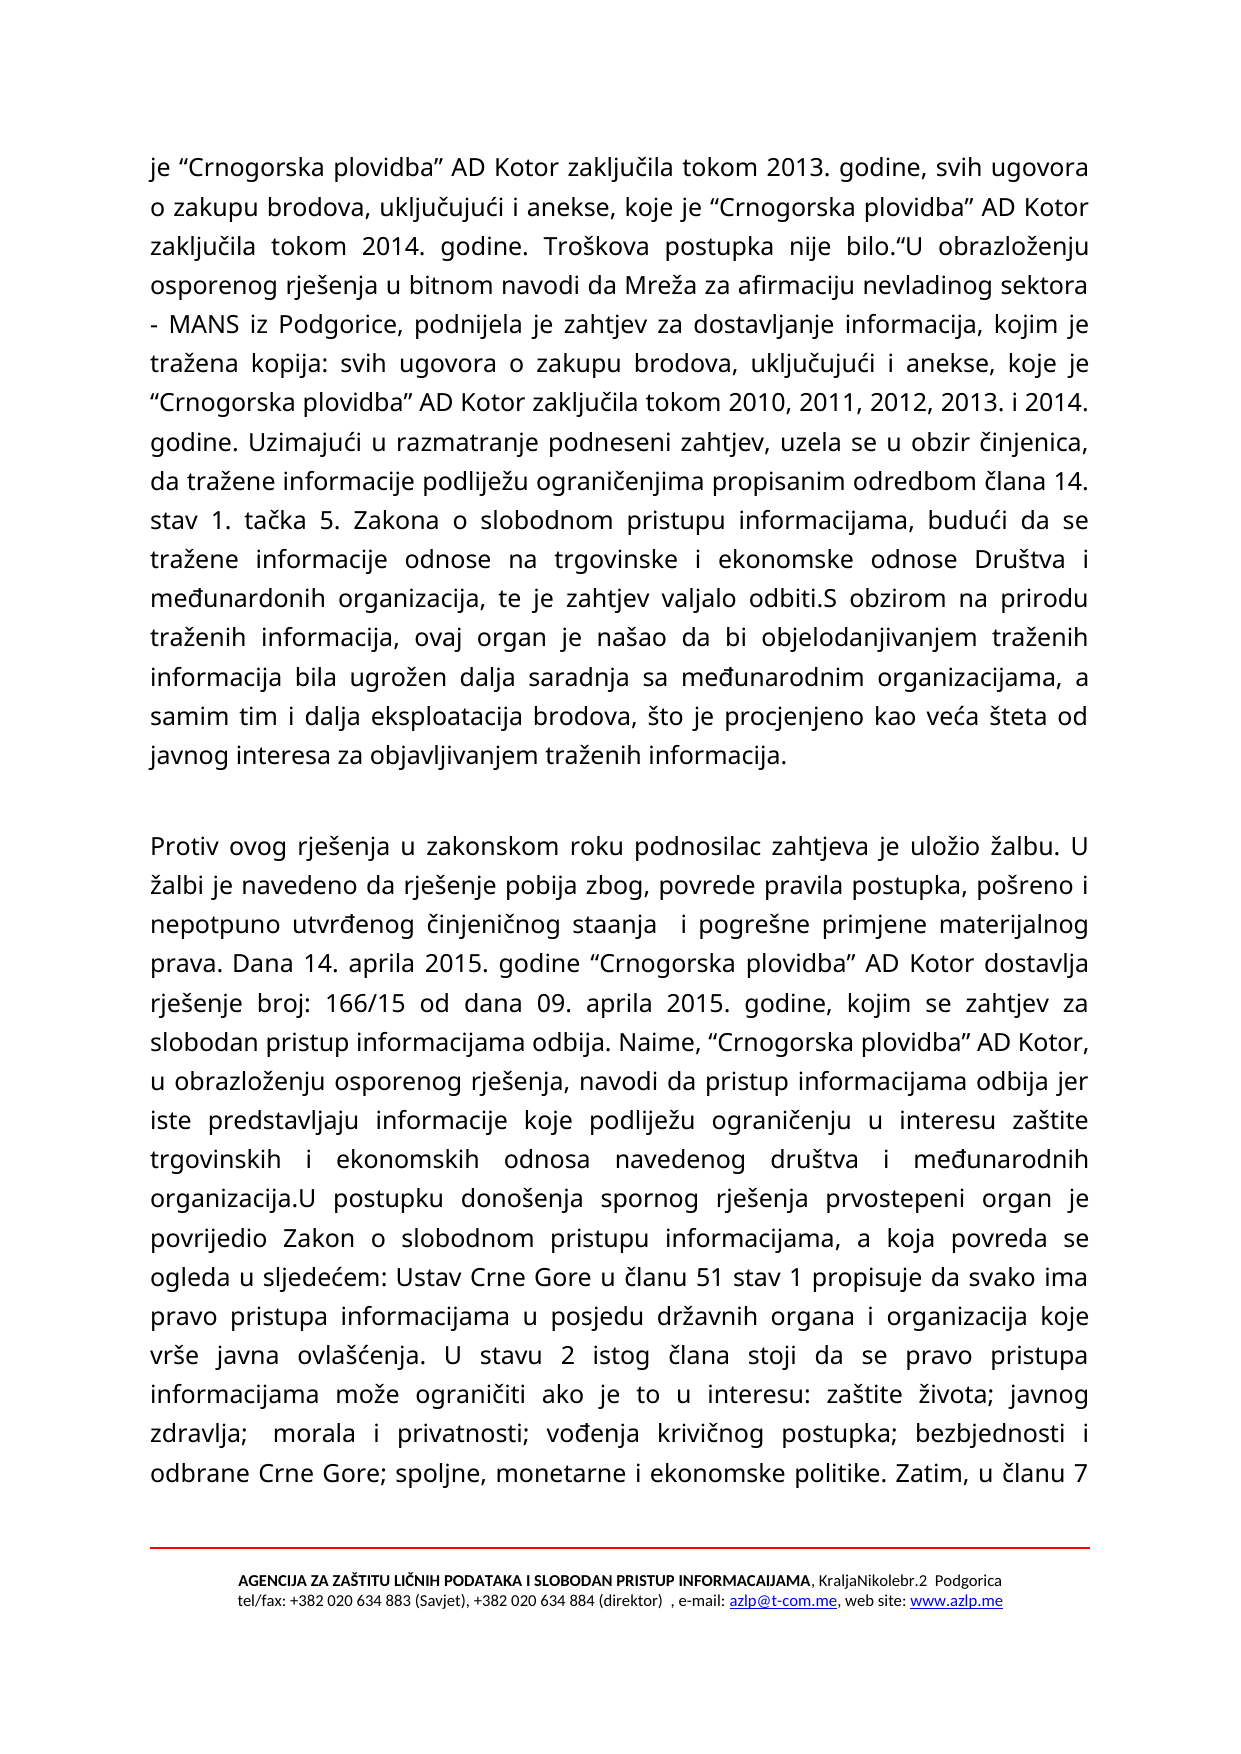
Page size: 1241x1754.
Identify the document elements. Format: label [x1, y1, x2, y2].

text [150, 150, 1090, 772]
text [150, 829, 1090, 1489]
